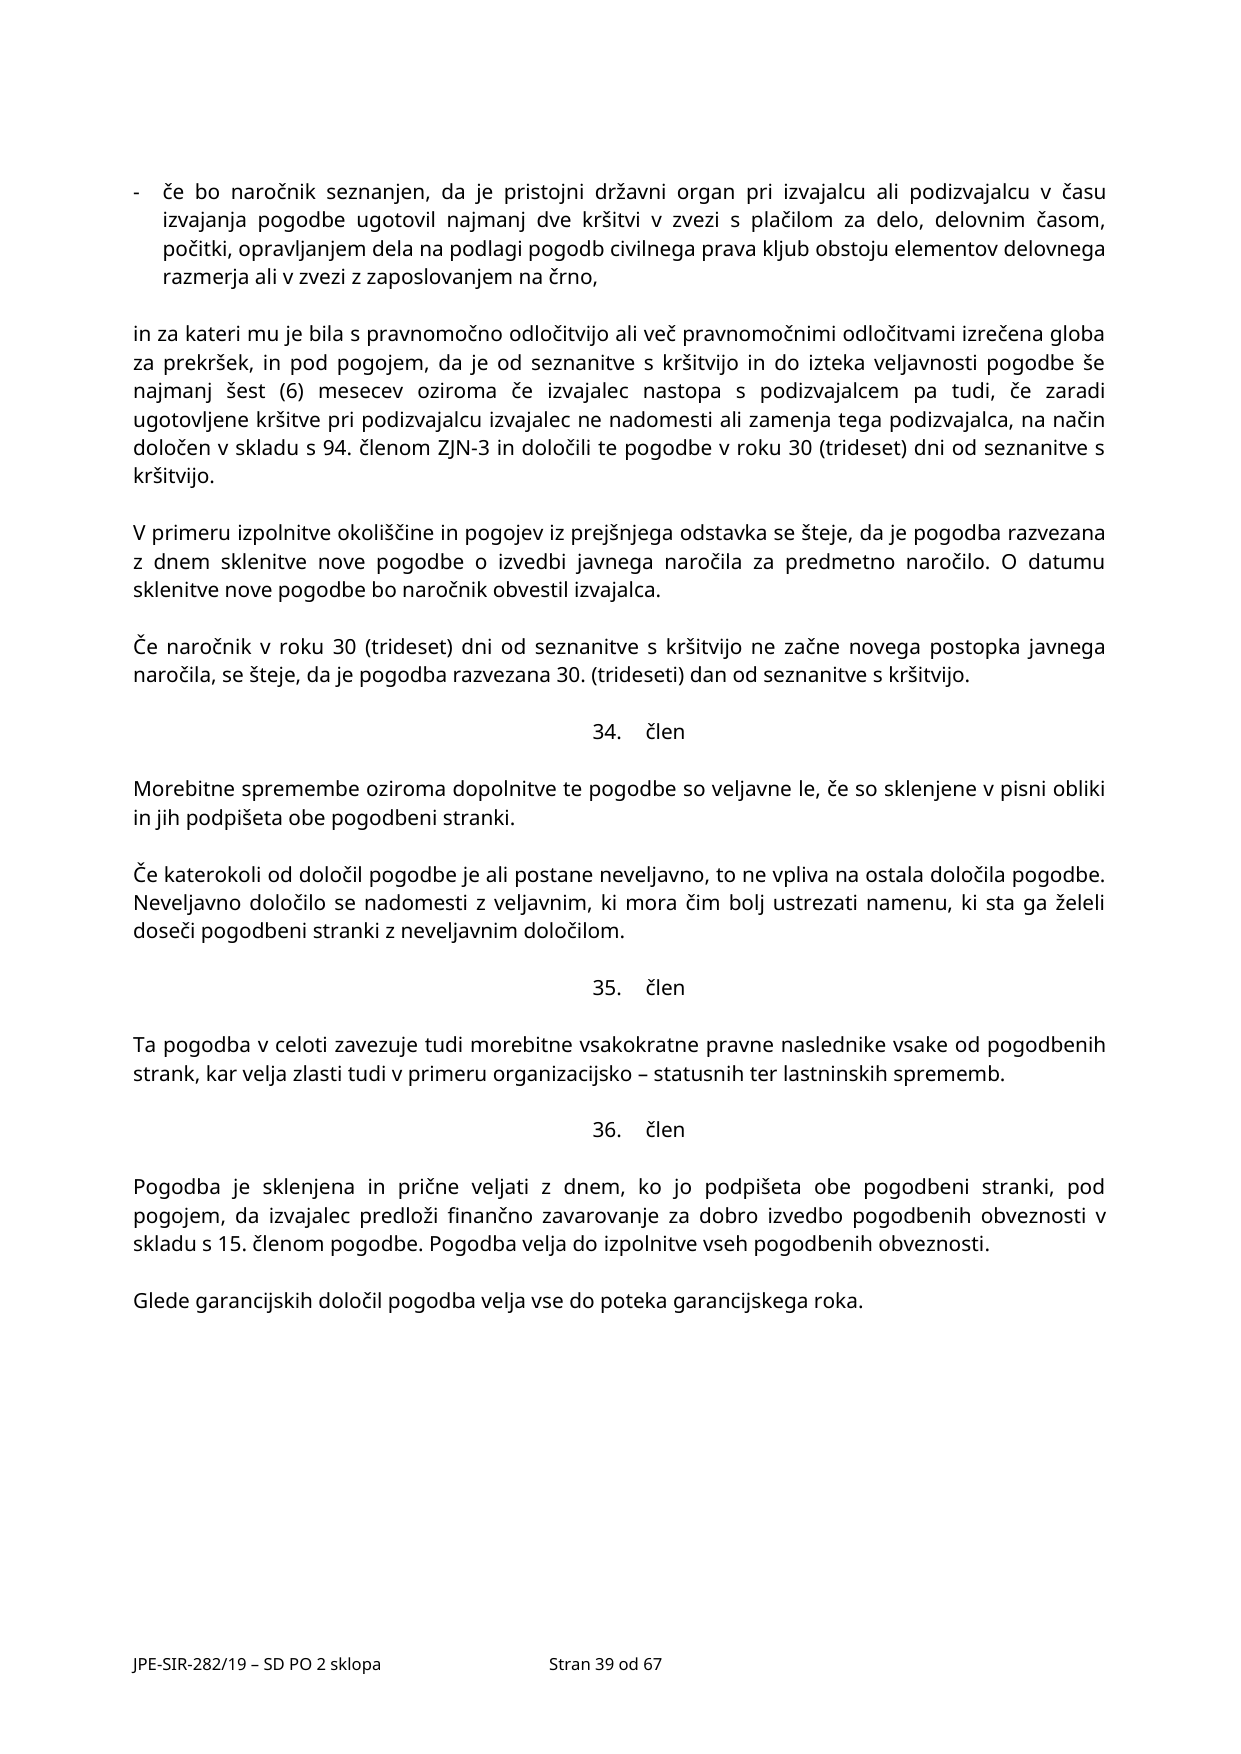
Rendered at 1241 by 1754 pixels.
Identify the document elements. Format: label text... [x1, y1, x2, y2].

list člen [170, 717, 1107, 746]
text Če naročnik v roku 30 (trideset) dni od seznanitve s kršitvijo ne začne novega postopka javnega naročila, se šteje, da je pogodba razvezana 30. (trideseti) dan od seznanitve s kršitvijo. [133, 632, 1107, 689]
text V primeru izpolnitve okoliščine in pogojev iz prejšnjega odstavka se šteje, da je pogodba razvezana z dnem sklenitve nove pogodbe o izvedbi javnega naročila za predmetno naročilo. O datumu sklenitve nove pogodbe bo naročnik obvestil izvajalca. [133, 518, 1107, 604]
list člen [170, 1116, 1107, 1144]
text Ta pogodba v celoti zavezuje tudi morebitne vsakokratne pravne naslednike vsake od pogodbenih strank, kar velja zlasti tudi v primeru organizacijsko – statusnih ter lastninskih sprememb. [133, 1030, 1107, 1087]
text Morebitne spremembe oziroma dopolnitve te pogodbe so veljavne le, če so sklenjene v pisni obliki in jih podpišeta obe pogodbeni stranki. [133, 774, 1107, 831]
list če bo naročnik seznanjen, da je pristojni državni organ pri izvajalcu ali podizvajalcu v času izvajanja pogodbe ugotovil najmanj dve kršitvi v zvezi s plačilom za delo, delovnim časom, počitki, opravljanjem dela na podlagi pogodb civilnega prava kljub obstoju elementov delovnega razmerja ali v zvezi z zaposlovanjem na črno, [133, 177, 1107, 291]
text Če katerokoli od določil pogodbe je ali postane neveljavno, to ne vpliva na ostala določila pogodbe. Neveljavno določilo se nadomesti z veljavnim, ki mora čim bolj ustrezati namenu, ki sta ga želeli doseči pogodbeni stranki z neveljavnim določilom. [133, 860, 1107, 945]
list člen [170, 973, 1107, 1002]
text Glede garancijskih določil pogodba velja vse do poteka garancijskega roka. [133, 1286, 1107, 1315]
text Pogodba je sklenjena in prične veljati z dnem, ko jo podpišeta obe pogodbeni stranki, pod pogojem, da izvajalec predloži finančno zavarovanje za dobro izvedbo pogodbenih obveznosti v skladu s 15. členom pogodbe. Pogodba velja do izpolnitve vseh pogodbenih obveznosti. [133, 1172, 1107, 1258]
text in za kateri mu je bila s pravnomočno odločitvijo ali več pravnomočnimi odločitvami izrečena globa za prekršek, in pod pogojem, da je od seznanitve s kršitvijo in do izteka veljavnosti pogodbe še najmanj šest (6) mesecev oziroma če izvajalec nastopa s podizvajalcem pa tudi, če zaradi ugotovljene kršitve pri podizvajalcu izvajalec ne nadomesti ali zamenja tega podizvajalca, na način določen v skladu s 94. členom ZJN-3 in določili te pogodbe v roku 30 (trideset) dni od seznanitve s kršitvijo. [133, 319, 1107, 490]
